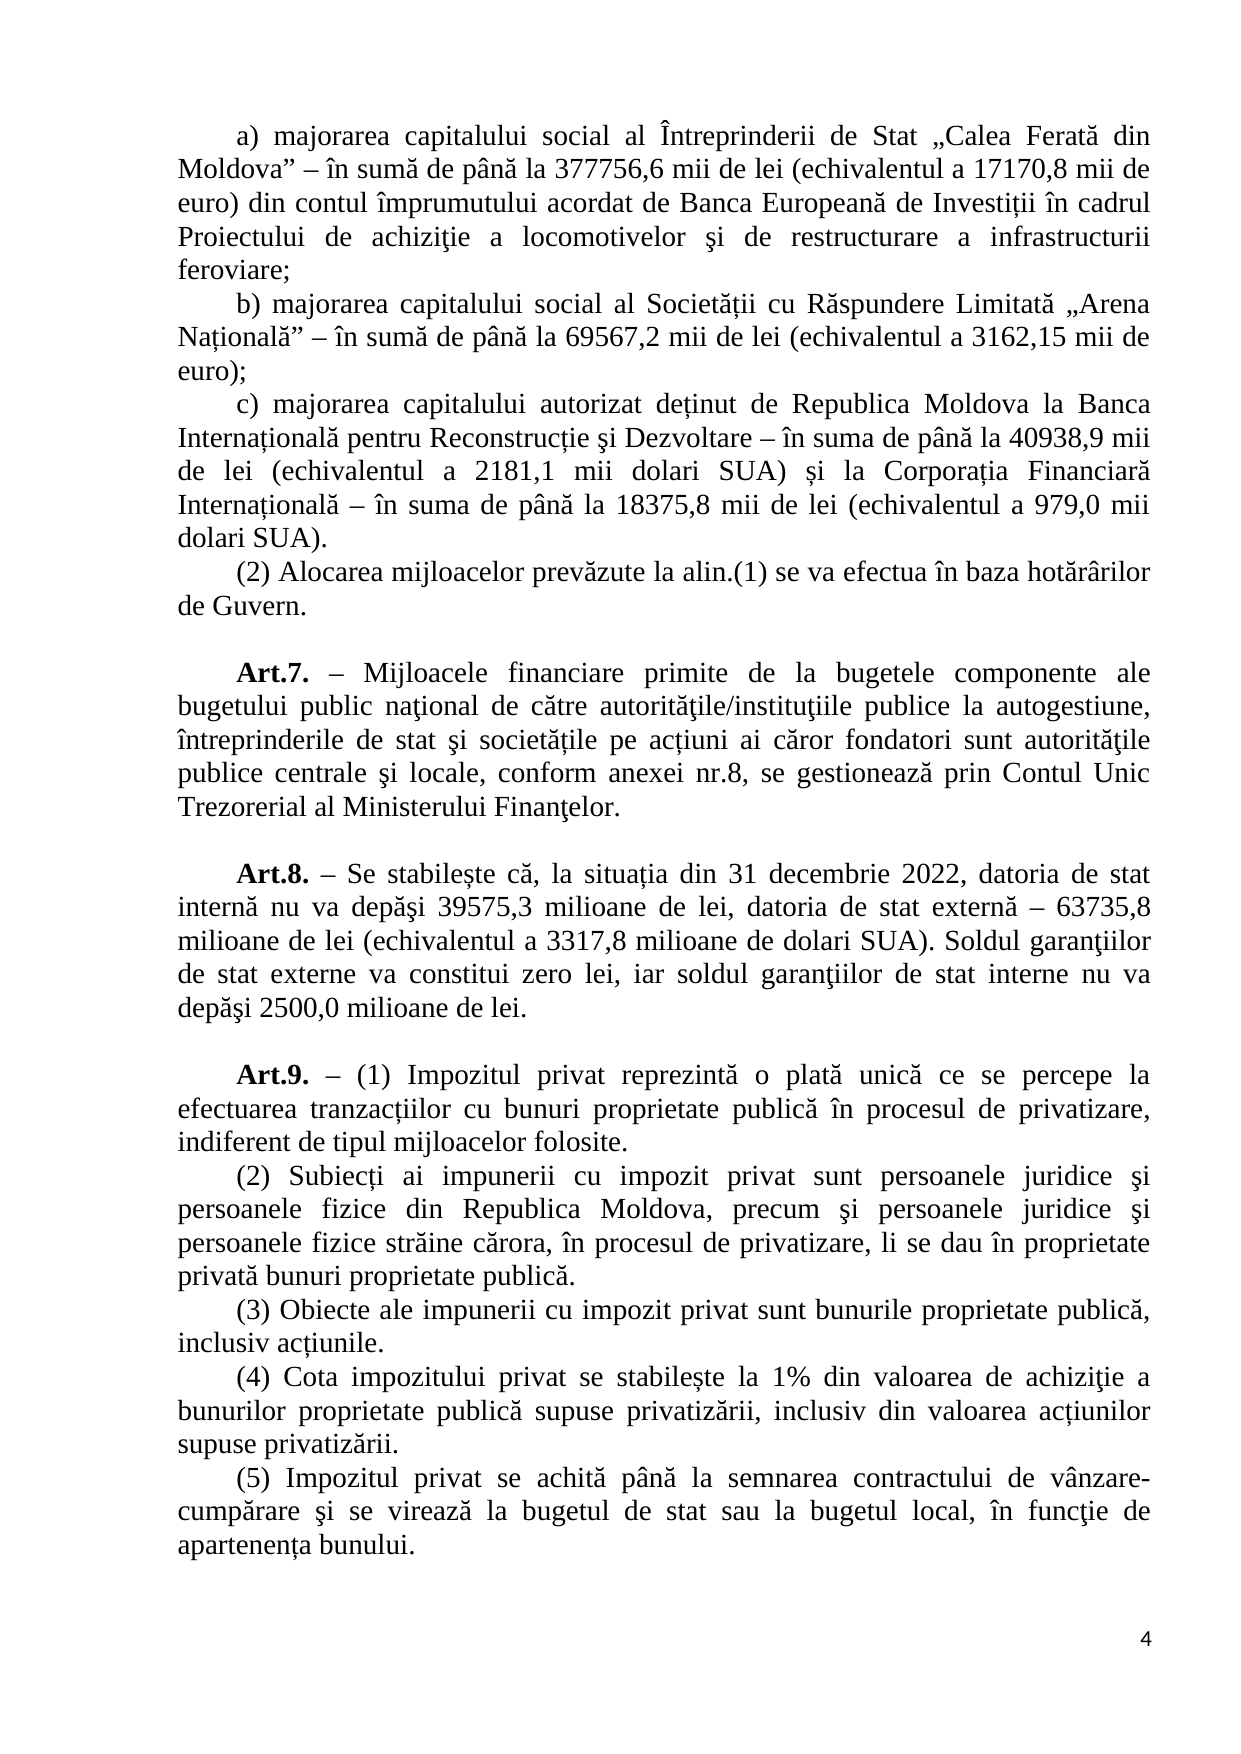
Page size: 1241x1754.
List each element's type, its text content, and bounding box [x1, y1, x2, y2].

text Art.7. – Mijloacele financiare primite de la bugetele componente ale bugetului public naţional de către autorităţile/instituţiile publice la autogestiune, întreprinderile de stat şi societățile pe acțiuni ai căror fondatori sunt autorităţile publice centrale şi locale, conform anexei nr.8, se gestionează prin Contul Unic Trezorerial al Ministerului Finanţelor. [177, 655, 1152, 822]
text (2) Subiecți ai impunerii cu impozit privat sunt persoanele juridice şi persoanele fizice din Republica Moldova, precum şi persoanele juridice şi persoanele fizice străine cărora, în procesul de privatizare, li se dau în proprietate privată bunuri proprietate publică. [177, 1158, 1152, 1292]
text (4) Cota impozitului privat se stabilește la 1% din valoarea de achiziţie a bunurilor proprietate publică supuse privatizării, inclusiv din valoarea acțiunilor supuse privatizării. [177, 1359, 1152, 1460]
text (5) Impozitul privat se achită până la semnarea contractului de vânzare-cumpărare şi se virează la bugetul de stat sau la bugetul local, în funcţie de apartenența bunului. [177, 1460, 1152, 1560]
text (2) Alocarea mijloacelor prevăzute la alin.(1) se va efectua în baza hotărârilor de Guvern. [177, 554, 1152, 621]
text (3) Obiecte ale impunerii cu impozit privat sunt bunurile proprietate publică, inclusiv acțiunile. [177, 1292, 1152, 1359]
text b) majorarea capitalului social al Societății cu Răspundere Limitată „Arena Națională” – în sumă de până la 69567,2 mii de lei (echivalentul a 3162,15 mii de euro); [177, 286, 1152, 386]
text a) majorarea capitalului social al Întreprinderii de Stat „Calea Ferată din Moldova” – în sumă de până la 377756,6 mii de lei (echivalentul a 17170,8 mii de euro) din contul împrumutului acordat de Banca Europeană de Investiții în cadrul Proiectului de achiziţie a locomotivelor şi de restructurare a infrastructurii feroviare; [177, 118, 1152, 286]
text Art.8. – Se stabilește că, la situația din 31 decembrie 2022, datoria de stat internă nu va depăşi 39575,3 milioane de lei, datoria de stat externă – 63735,8 milioane de lei (echivalentul a 3317,8 milioane de dolari SUA). Soldul garanţiilor de stat externe va constitui zero lei, iar soldul garanţiilor de stat interne nu va depăşi 2500,0 milioane de lei. [177, 856, 1152, 1024]
text c) majorarea capitalului autorizat deținut de Republica Moldova la Banca Internațională pentru Reconstrucție şi Dezvoltare – în suma de până la 40938,9 mii de lei (echivalentul a 2181,1 mii dolari SUA) și la Corporația Financiară Internațională – în suma de până la 18375,8 mii de lei (echivalentul a 979,0 mii dolari SUA). [177, 386, 1152, 554]
text Art.9. – (1) Impozitul privat reprezintă o plată unică ce se percepe la efectuarea tranzacțiilor cu bunuri proprietate publică în procesul de privatizare, indiferent de tipul mijloacelor folosite. [177, 1057, 1152, 1158]
